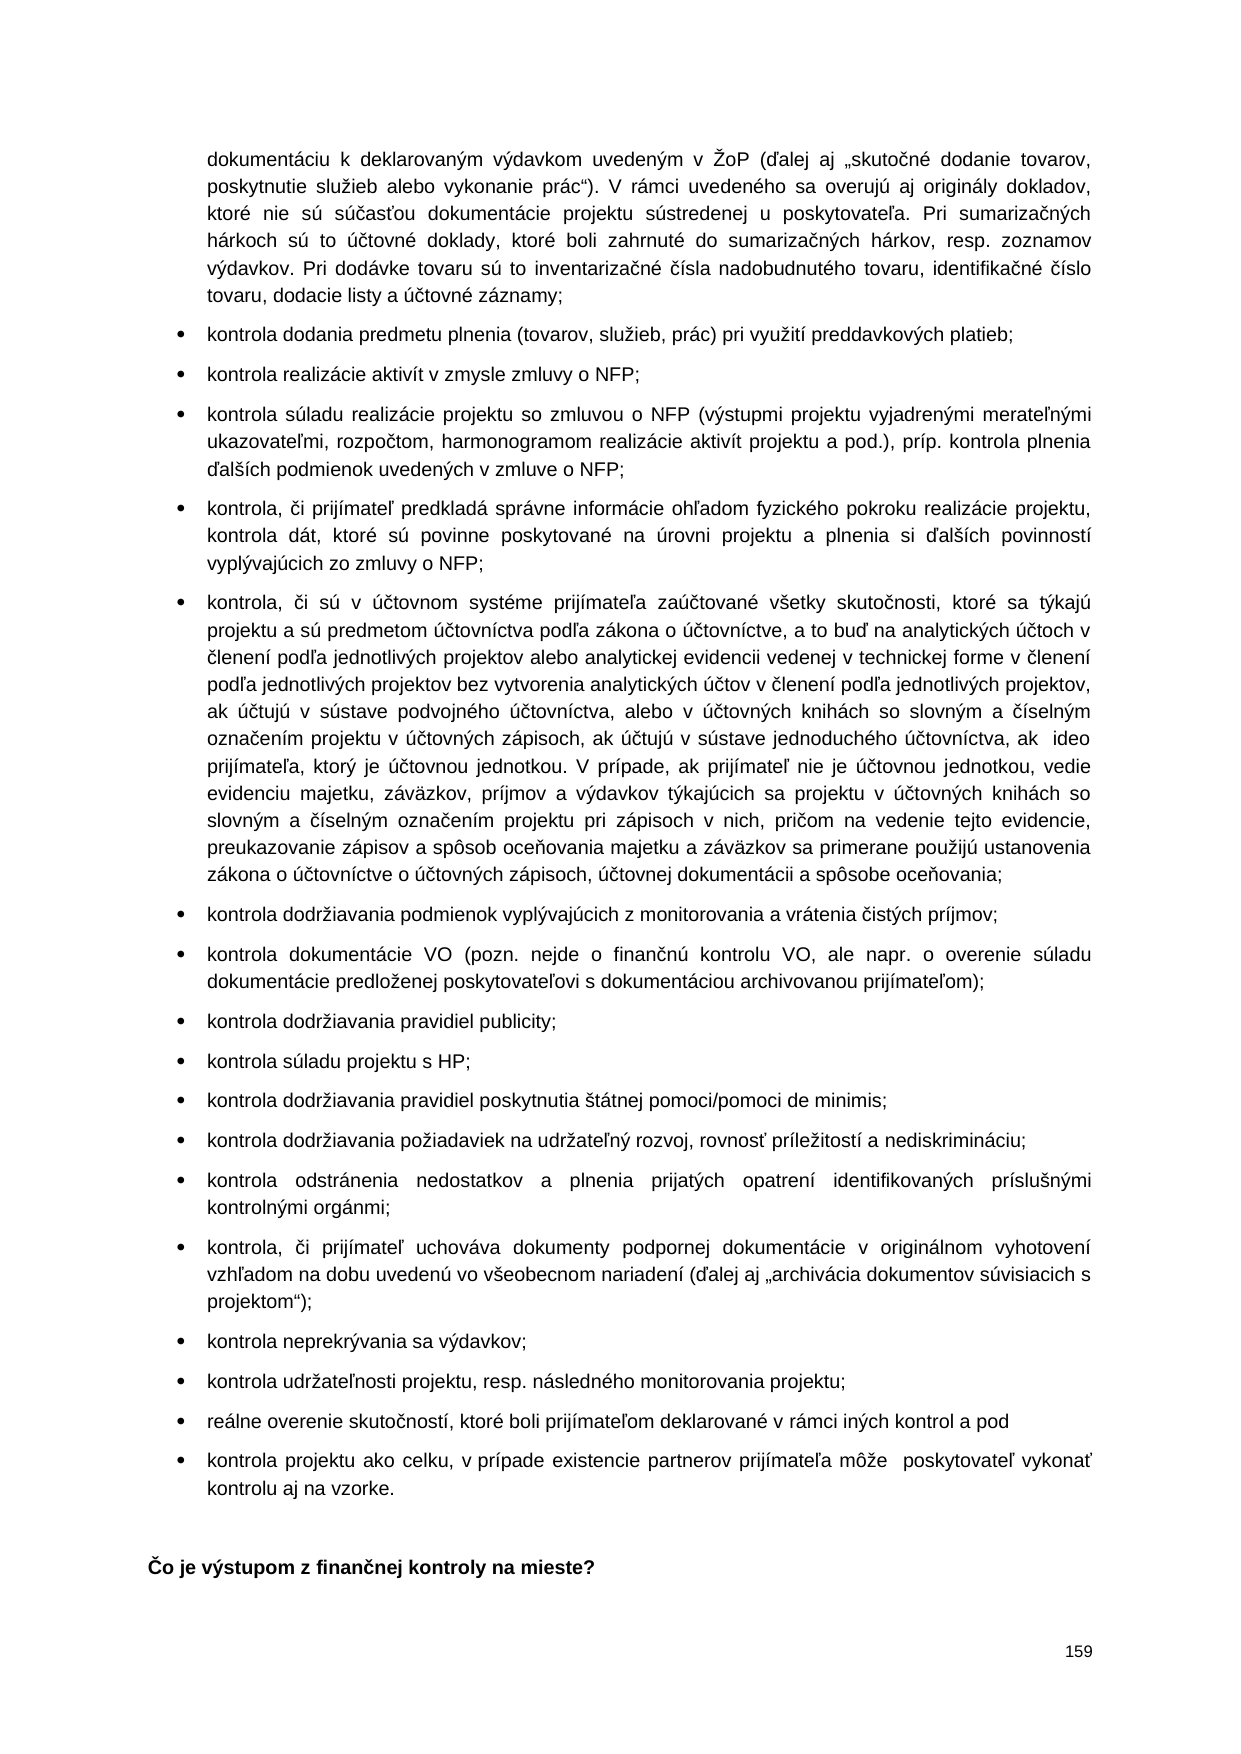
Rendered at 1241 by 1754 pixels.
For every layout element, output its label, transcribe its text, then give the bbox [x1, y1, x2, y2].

text kontrola súladu realizácie projektu so zmluvou o NFP (výstupmi projektu vyjadrenými merateľnými ukazovateľmi, rozpočtom, harmonogramom realizácie aktivít projektu a pod.), príp. kontrola plnenia ďalších podmienok uvedených v zmluve o NFP; [177, 403, 1092, 480]
text kontrola dokumentácie VO (pozn. nejde o finančnú kontrolu VO, ale napr. o overenie súladu dokumentácie predloženej poskytovateľovi s dokumentáciou archivovanou prijímateľom); [177, 943, 1092, 993]
text kontrola, či prijímateľ uchováva dokumenty podpornej dokumentácie v originálnom vyhotovení vzhľadom na dobu uvedenú vo všeobecnom nariadení (ďalej aj „archivácia dokumentov súvisiacich s projektom“); [177, 1236, 1092, 1313]
text kontrola udržateľnosti projektu, resp. následného monitorovania projektu; [177, 1370, 1092, 1393]
text kontrola dodržiavania požiadaviek na udržateľný rozvoj, rovnosť príležitostí a nediskrimináciu; [177, 1129, 1092, 1152]
text kontrola, či prijímateľ predkladá správne informácie ohľadom fyzického pokroku realizácie projektu, kontrola dát, ktoré sú povinne poskytované na úrovni projektu a plnenia si ďalších povinností vyplývajúcich zo zmluvy o NFP; [177, 497, 1092, 574]
text kontrola dodržiavania podmienok vyplývajúcich z monitorovania a vrátenia čistých príjmov; [177, 903, 1092, 926]
text kontrola súladu projektu s HP; [177, 1049, 1092, 1072]
text kontrola neprekrývania sa výdavkov; [177, 1330, 1092, 1353]
text kontrola realizácie aktivít v zmysle zmluvy o NFP; [177, 363, 1092, 386]
text kontrola projektu ako celku, v prípade existencie partnerov prijímateľa môže poskytovateľ vykonať kontrolu aj na vzorke. [177, 1449, 1092, 1499]
text kontrola odstránenia nedostatkov a plnenia prijatých opatrení identifikovaných príslušnými kontrolnými orgánmi; [177, 1169, 1092, 1219]
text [177, 148, 1092, 306]
text kontrola dodržiavania pravidiel publicity; [177, 1010, 1092, 1032]
text Čo je výstupom z finančnej kontroly na mieste? [148, 1556, 1092, 1579]
text kontrola dodržiavania pravidiel poskytnutia štátnej pomoci/pomoci de minimis; [177, 1089, 1092, 1112]
text kontrola dodania predmetu plnenia (tovarov, služieb, prác) pri využití preddavkových platieb; [177, 323, 1092, 346]
text reálne overenie skutočností, ktoré boli prijímateľom deklarované v rámci iných kontrol a pod [177, 1409, 1092, 1432]
text kontrola, či sú v účtovnom systéme prijímateľa zaúčtované všetky skutočnosti, ktoré sa týkajú projektu a sú predmetom účtovníctva podľa zákona o účtovníctve, a to buď na analytických účtoch v členení podľa jednotlivých projektov alebo analytickej evidencii vedenej v technickej forme v členení podľa jednotlivých projektov bez vytvorenia analytických účtov v členení podľa jednotlivých projektov, ak účtujú v sústave podvojného účtovníctva, alebo v účtovných knihách so slovným a číselným označením projektu v účtovných zápisoch, ak účtujú v sústave jednoduchého účtovníctva, ak ideo prijímateľa, ktorý je účtovnou jednotkou. V prípade, ak prijímateľ nie je účtovnou jednotkou, vedie evidenciu majetku, záväzkov, príjmov a výdavkov týkajúcich sa projektu v účtovných knihách so slovným a číselným označením projektu pri zápisoch v nich, pričom na vedenie tejto evidencie, preukazovanie zápisov a spôsob oceňovania majetku a záväzkov sa primerane použijú ustanovenia zákona o účtovníctve o účtovných zápisoch, účtovnej dokumentácii a spôsobe oceňovania; [177, 591, 1092, 886]
